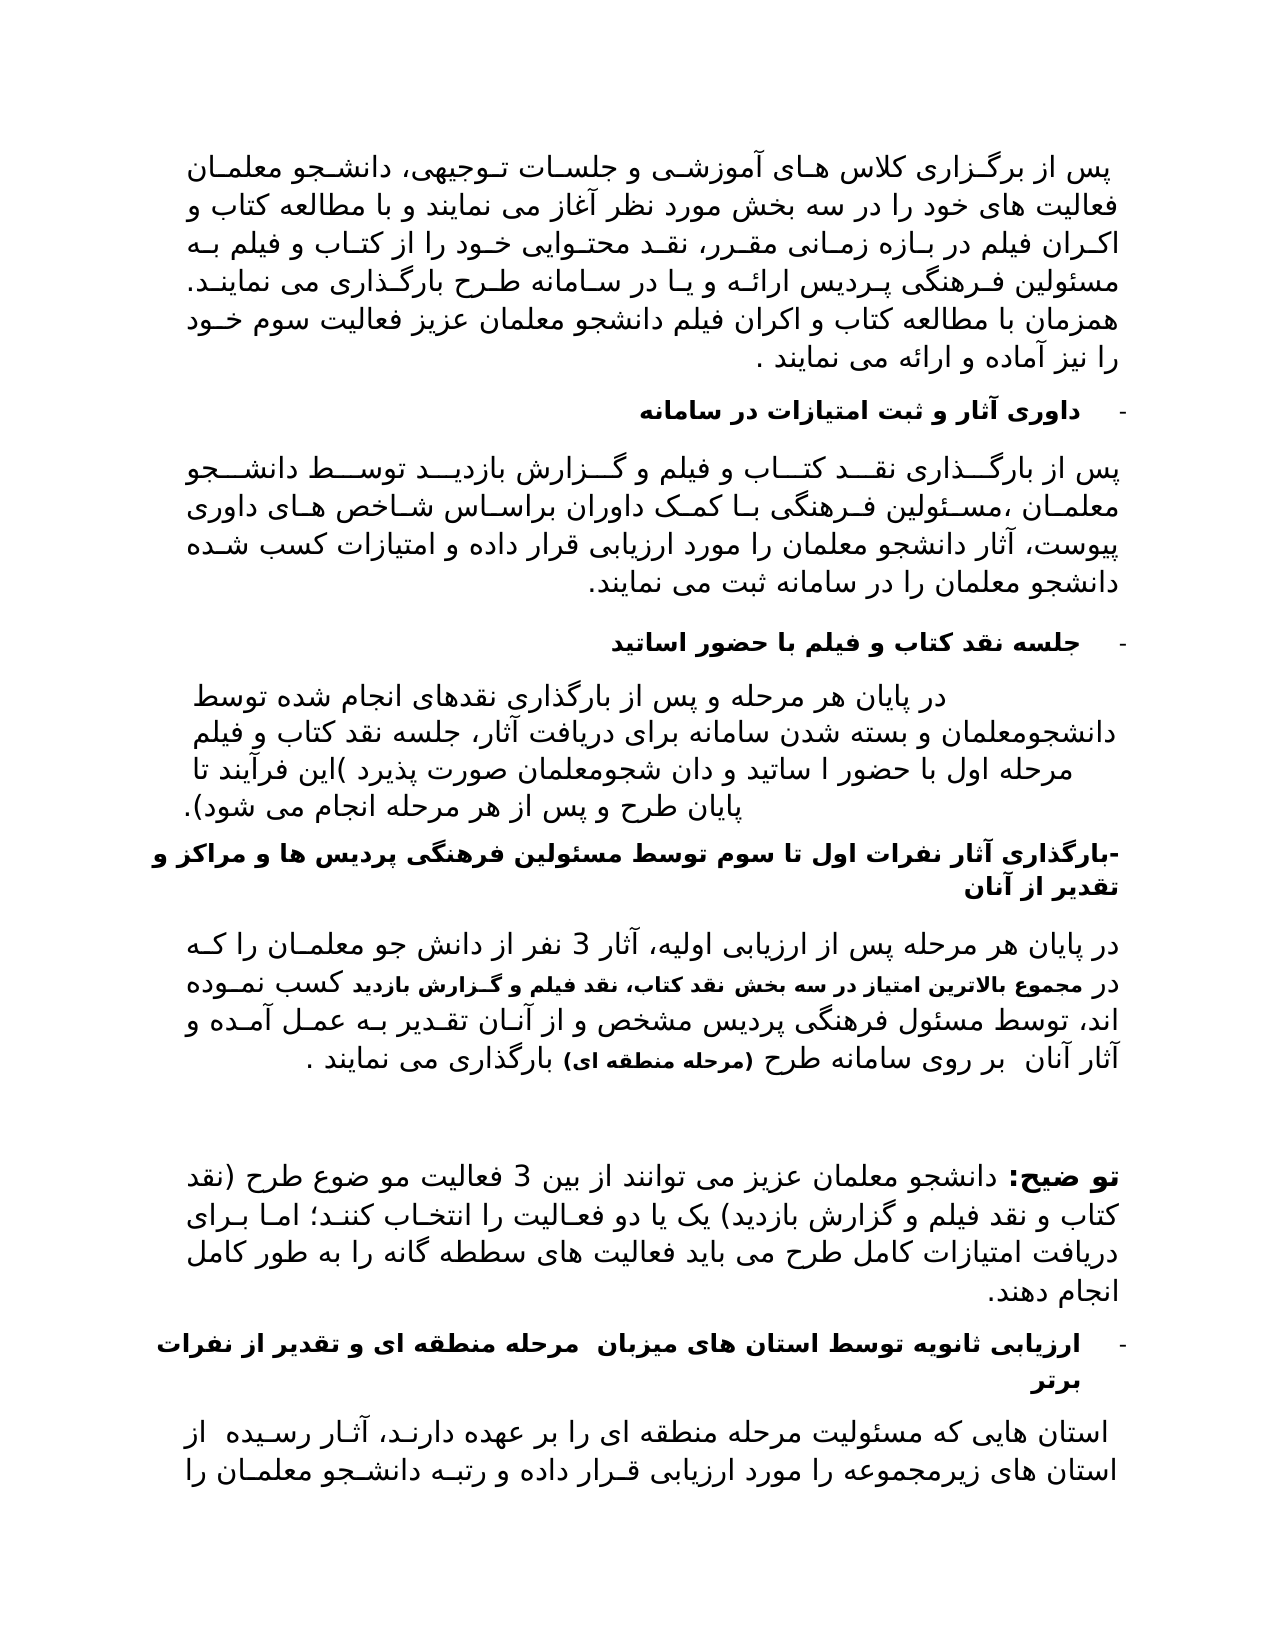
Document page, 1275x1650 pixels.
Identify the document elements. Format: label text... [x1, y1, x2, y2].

list داوری آثار و ثبت امتیازات در سامانه [150, 391, 1119, 427]
text در پایان هر مرحله پس از ارزیابی اولیه، آثار 3 نفر از دانش جو معلمان را که در مجموع بالاترین امتیاز در سه بخش نقد کتاب، نقد فیلم و گزارش بازدید کسب نموده اند، توسط مسئول فرهنگی پردیس مشخص و از آنان تقدیر به عمل آمده و آثار آنان بر روی سامانه طرح (مرحله منطقه ای) بارگذاری می نمایند . [186, 927, 1120, 1075]
text پس از بارگذاری نقد کتاب و فیلم و گزارش بازدید توسط دانشجو معلمان ،مسئولین فرهنگی با کمک داوران براساس شاخص های داوری پیوست، آثار دانشجو معلمان را مورد ارزیابی قرار داده و امتیازات کسب شده دانشجو معلمان را در سامانه ثبت می نمایند. [186, 451, 1120, 599]
text در پایان هر مرحله و پس از بارگذاری نقدهای انجام شده توسط دانشجومعلمان و بسته شدن سامانه برای دریافت آثار، جلسه نقد کتاب و فیلم مرحله اول با حضور ا ساتید و دان شجومعلمان صورت پذیرد )این فرآیند تا پایان طرح و پس از هر مرحله انجام می شود). [183, 679, 1125, 823]
list جلسه نقد کتاب و فیلم با حضور اساتید [150, 625, 1119, 659]
text -بارگذاری آثار نفرات اول تا سوم توسط مسئولین فرهنگی پردیس ها و مراکز و تقدیر از آنان [150, 839, 1120, 902]
text پس از برگزاری کلاس های آموزشی و جلسات توجیهی، دانشجو معلمان فعالیت های خود را در سه بخش مورد نظر آغاز می نمایند و با مطالعه کتاب و اکران فیلم در بازه زمانی مقرر، نقد محتوایی خود را از کتاب و فیلم به مسئولین فرهنگی پردیس ارائه و یا در سامانه طرح بارگذاری می نمایند. همزمان با مطالعه کتاب و اکران فیلم دانشجو معلمان عزیز فعالیت سوم خود را نیز آماده و ارائه می نمایند . [186, 150, 1120, 374]
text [184, 1416, 1119, 1488]
text تو ضیح: دانشجو معلمان عزیز می توانند از بین 3 فعالیت مو ضوع طرح (نقد کتاب و نقد فیلم و گزارش بازدید) یک یا دو فعالیت را انتخاب کنند؛ اما برای دریافت امتیازات کامل طرح می باید فعالیت های سططه گانه را به طور کامل انجام دهند. [186, 1160, 1120, 1308]
list ارزیابی ثانویه توسط استان های میزبان مرحله منطقه ای و تقدیر از نفرات برتر [150, 1329, 1119, 1395]
